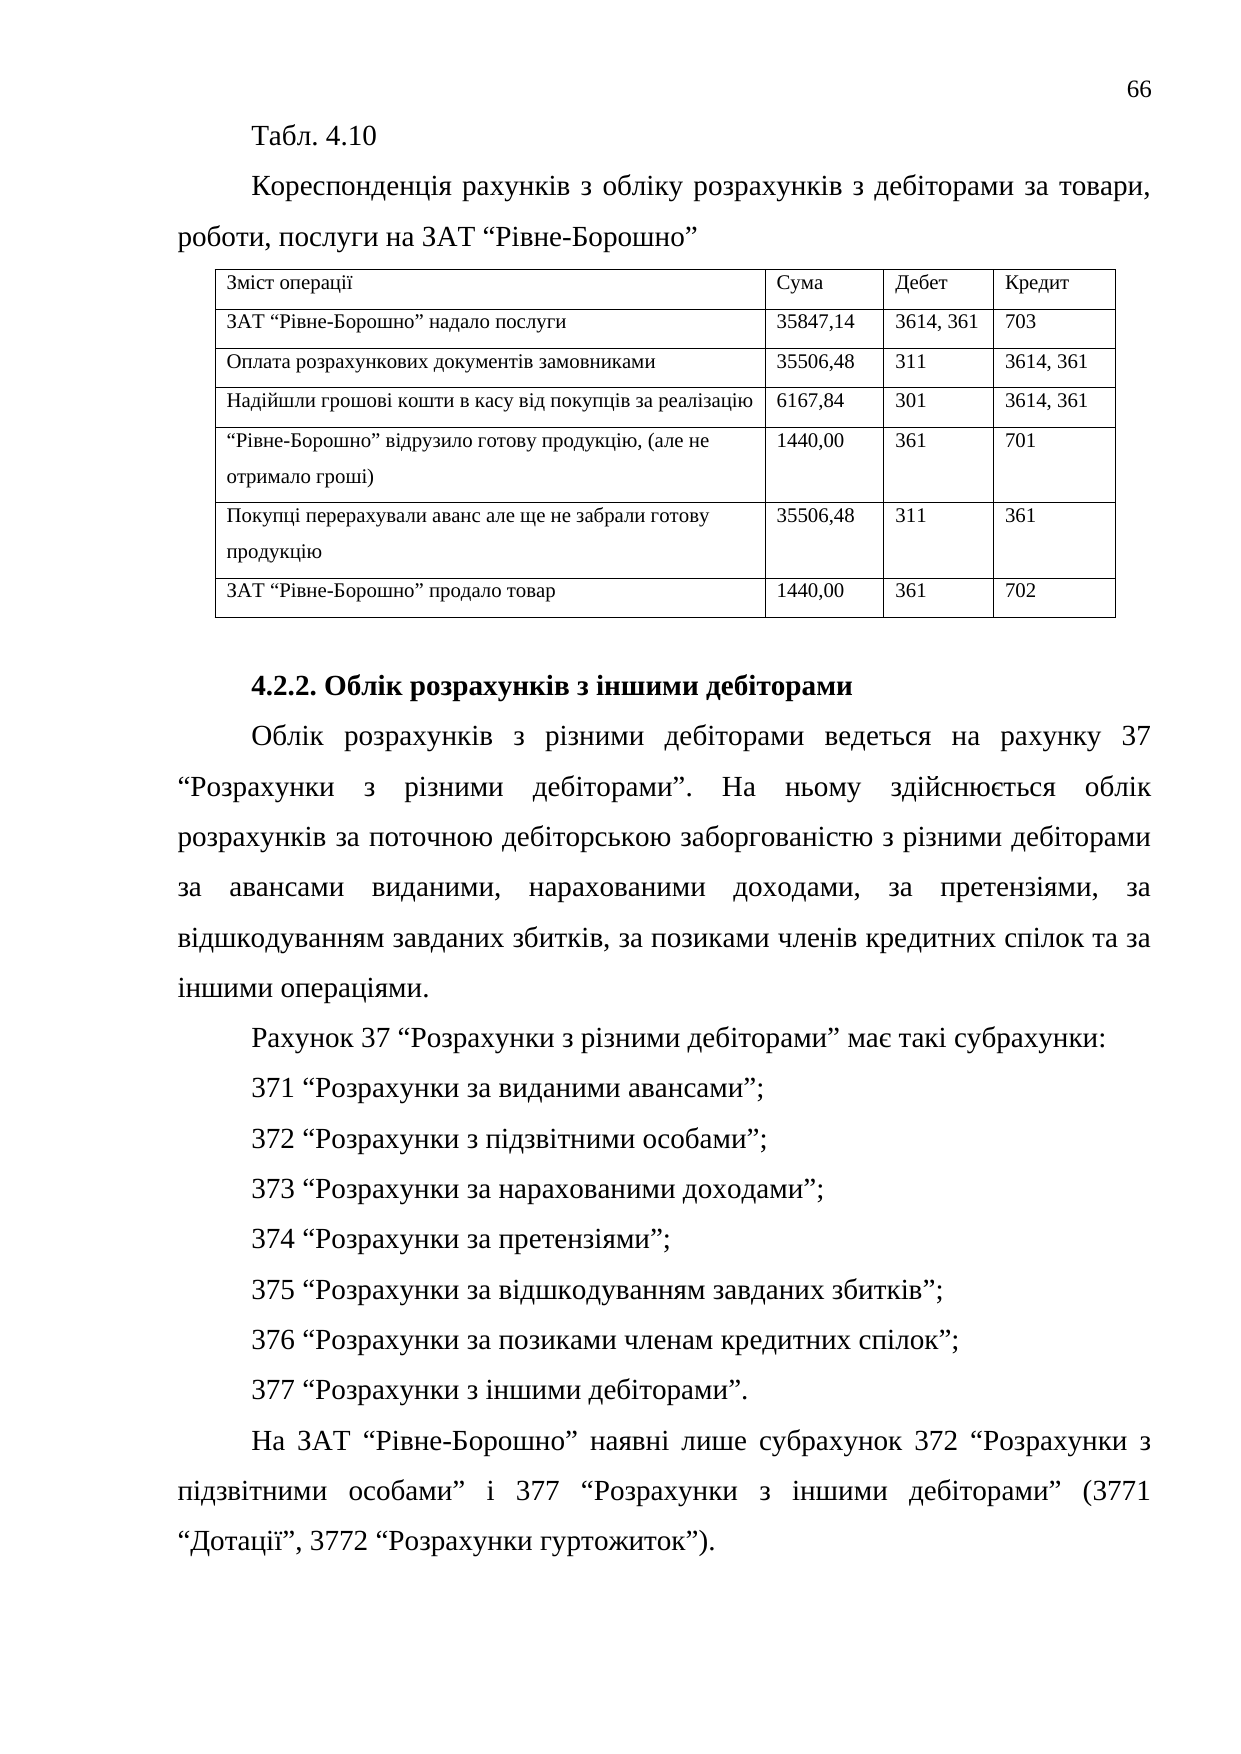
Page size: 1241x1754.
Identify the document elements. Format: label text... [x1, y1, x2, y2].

table_cell 361 [994, 503, 1115, 577]
table_cell 311 [884, 503, 993, 577]
table_cell 35506,48 [766, 349, 883, 387]
text 371 “Розрахунки за виданими авансами”; [177, 1071, 1152, 1104]
table_cell 3614, 361 [994, 349, 1115, 387]
table_cell 1440,00 [766, 579, 883, 617]
table_cell ЗАТ “Рівне-Борошно” продало товар [216, 579, 765, 617]
text Табл. 4.10 [177, 118, 1152, 152]
text 377 “Розрахунки з іншими дебіторами”. [177, 1372, 1152, 1406]
table_cell 311 [884, 349, 993, 387]
table_cell ЗАТ “Рівне-Борошно” надало послуги [216, 310, 765, 348]
table_cell 1440,00 [766, 428, 883, 502]
table_header Сума [766, 270, 883, 308]
table_cell 3614, 361 [884, 310, 993, 348]
text 376 “Розрахунки за позиками членам кредитних спілок”; [177, 1322, 1152, 1356]
text На ЗАТ “Рівне-Борошно” наявні лише субрахунок 372 “Розрахунки з підзвітними особами” і 377 “Розрахунки з іншими дебіторами” (3771 “Дотації”, 3772 “Розрахунки гуртожиток”). [177, 1423, 1152, 1557]
table_cell Оплата розрахункових документів замовниками [216, 349, 765, 387]
text 372 “Розрахунки з підзвітними особами”; [177, 1121, 1152, 1154]
text 374 “Розрахунки за претензіями”; [177, 1222, 1152, 1255]
text Рахунок 37 “Розрахунки з різними дебіторами” має такі субрахунки: [177, 1020, 1152, 1054]
table_cell 35847,14 [766, 310, 883, 348]
table_cell 361 [884, 579, 993, 617]
table_header Зміст операції [216, 270, 765, 308]
table_cell 702 [994, 579, 1115, 617]
table_cell Покупці перерахували аванс але ще не забрали готову продукцію [216, 503, 765, 577]
text 4.2.2. Облік розрахунків з іншими дебіторами [177, 668, 1152, 702]
text Кореспонденція рахунків з обліку розрахунків з дебіторами за товари, роботи, послуги на ЗАТ “Рівне-Борошно” [177, 168, 1152, 252]
text 373 “Розрахунки за нарахованими доходами”; [177, 1171, 1152, 1205]
table_cell 35506,48 [766, 503, 883, 577]
table_cell 6167,84 [766, 388, 883, 427]
table_header Кредит [994, 270, 1115, 308]
text Облік розрахунків з різними дебіторами ведеться на рахунку 37 “Розрахунки з різними дебіторами”. На ньому здійснюється облік розрахунків за поточною дебіторською заборгованістю з різними дебіторами за авансами виданими, нарахованими доходами, за претензіями, за відшкодуванням завданих збитків, за позиками членів кредитних спілок та за іншими операціями. [177, 718, 1152, 1003]
table_header Дебет [884, 270, 993, 308]
table_cell 703 [994, 310, 1115, 348]
table_cell Надійшли грошові кошти в касу від покупців за реалізацію [216, 388, 765, 427]
table_cell 361 [884, 428, 993, 502]
text 375 “Розрахунки за відшкодуванням завданих збитків”; [177, 1272, 1152, 1305]
table_cell 301 [884, 388, 993, 427]
table_cell 3614, 361 [994, 388, 1115, 427]
table_cell “Рівне-Борошно” відрузило готову продукцію, (але не отримало гроші) [216, 428, 765, 502]
table_cell 701 [994, 428, 1115, 502]
